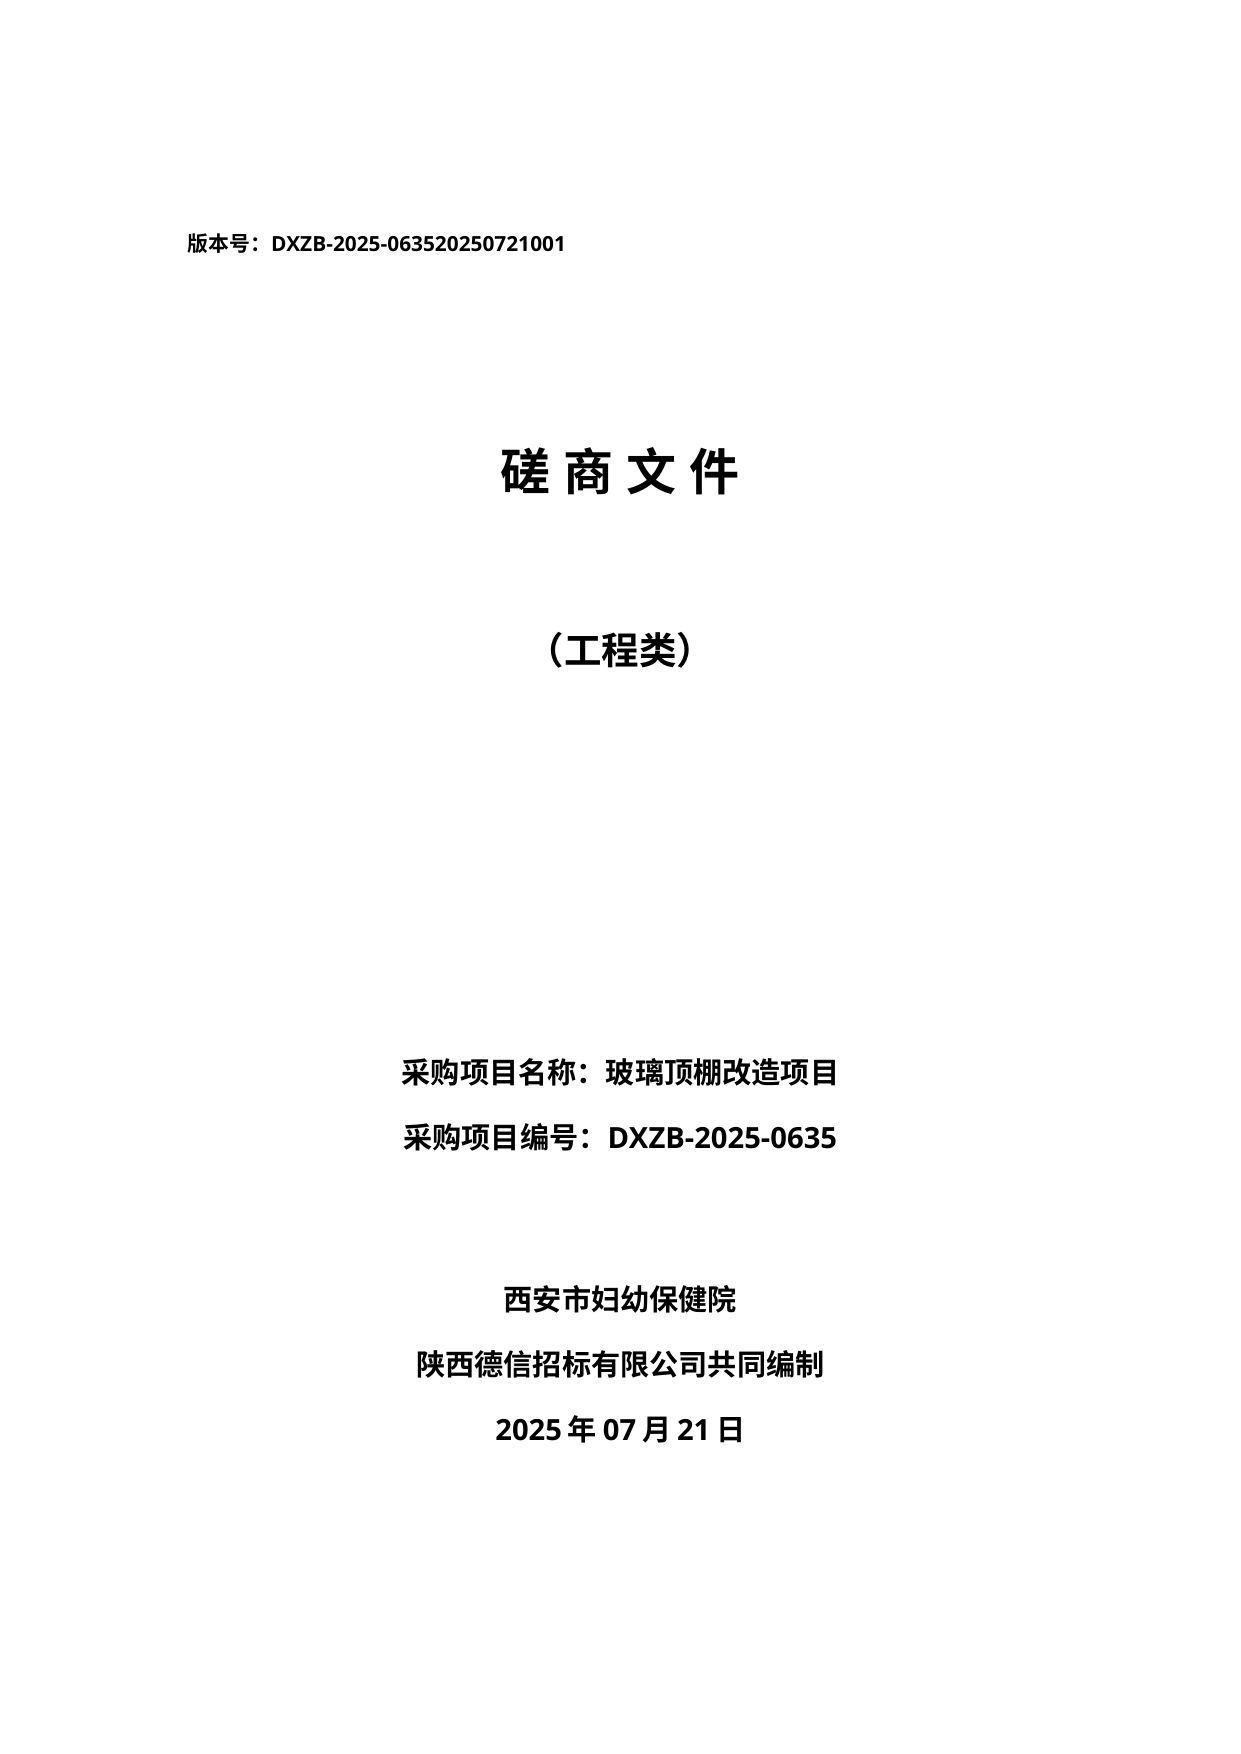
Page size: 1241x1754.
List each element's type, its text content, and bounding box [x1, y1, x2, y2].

text 西安市妇幼保健院 [187, 1267, 1053, 1332]
text （工程类） [187, 617, 1053, 1039]
text 陕西德信招标有限公司共同编制 [187, 1332, 1053, 1397]
text 磋 商 文 件 [187, 422, 1053, 617]
text 采购项目编号：DXZB-2025-0635 [187, 1104, 1053, 1267]
text 采购项目名称：玻璃顶棚改造项目 [187, 1039, 1053, 1104]
text 版本号：DXZB-2025-063520250721001 [187, 227, 1053, 422]
text 2025年07月21日 [187, 1397, 1053, 1462]
